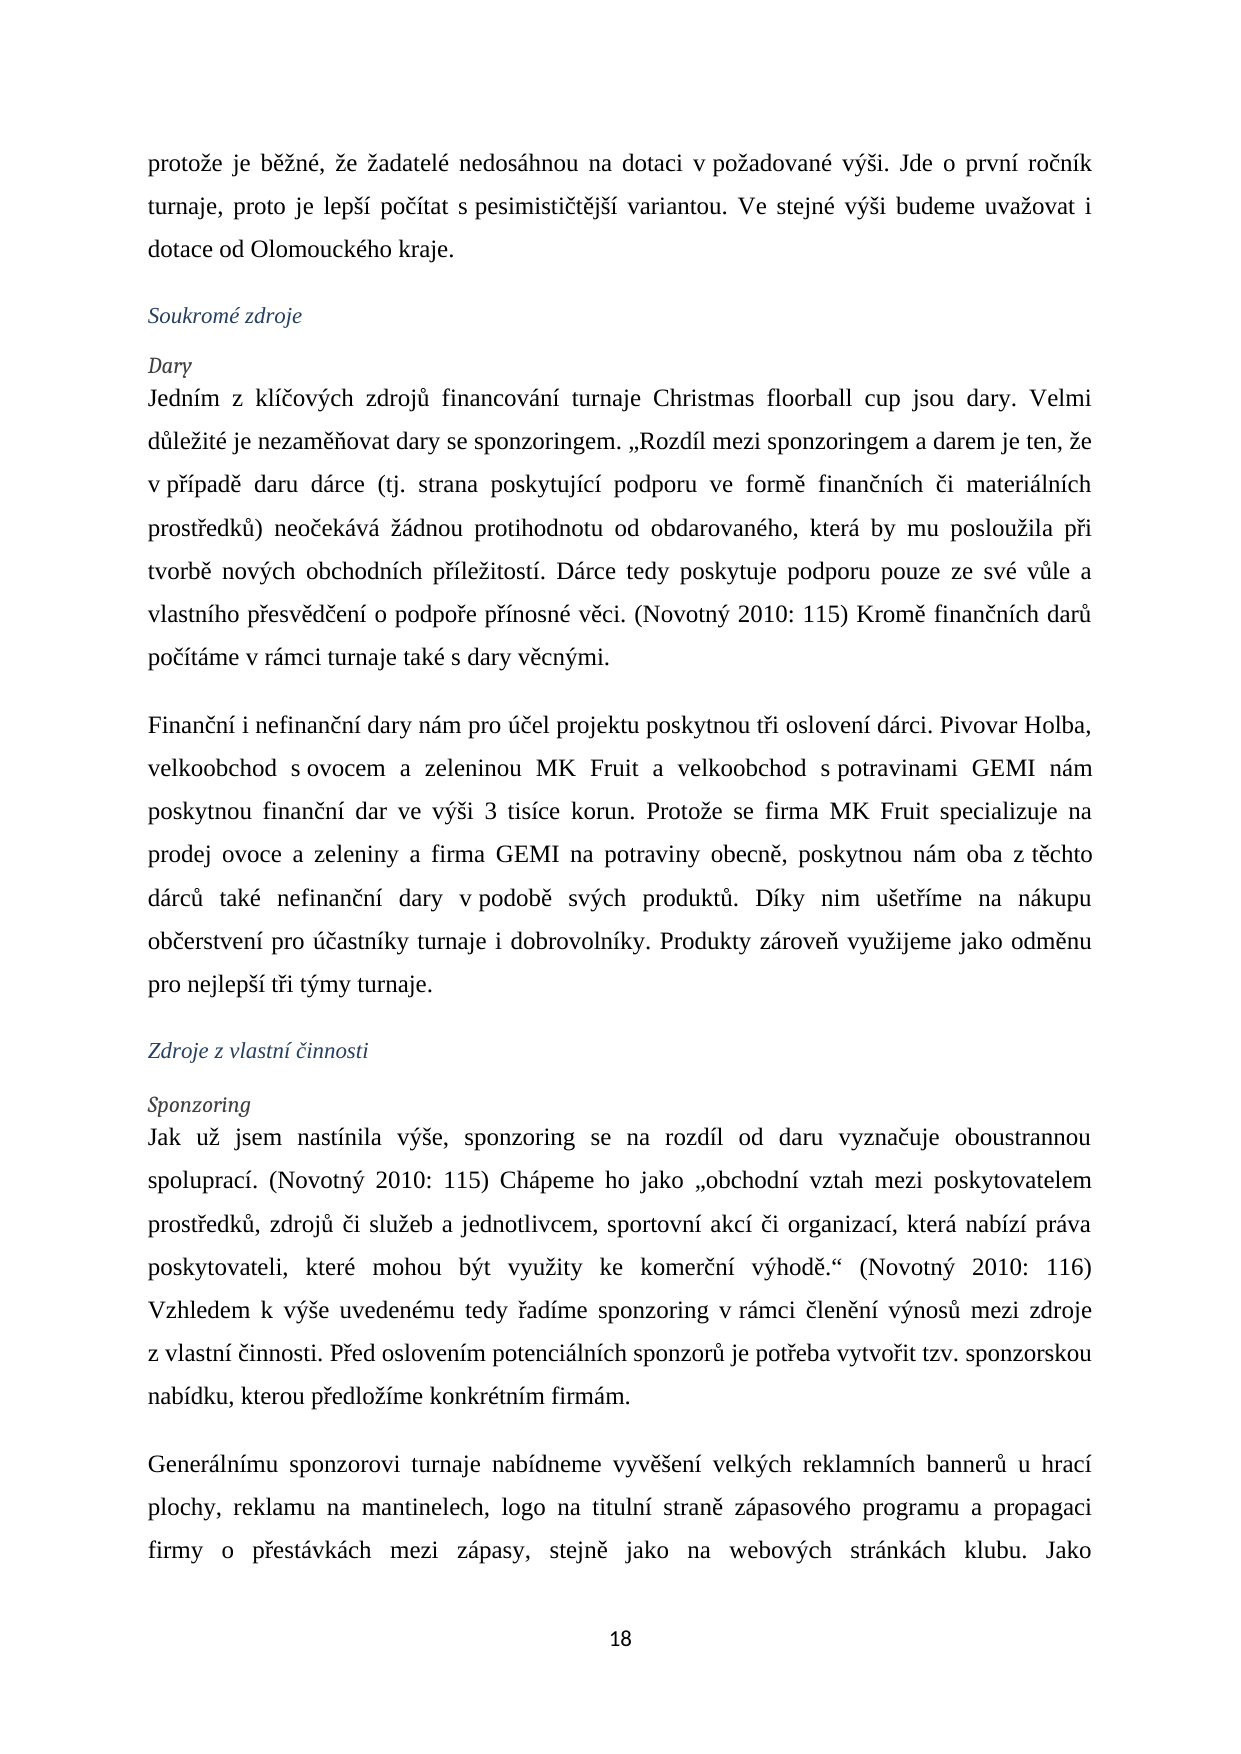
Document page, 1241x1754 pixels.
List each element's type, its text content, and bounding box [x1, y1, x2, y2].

text Finanční i nefinanční dary nám pro účel projektu poskytnou tři oslovení dárci. Pivovar Holba, velkoobchod s ovocem a zeleninou MK Fruit a velkoobchod s potravinami GEMI nám poskytnou finanční dar ve výši 3 tisíce korun. Protože se firma MK Fruit specializuje na prodej ovoce a zeleniny a firma GEMI na potraviny obecně, poskytnou nám oba z těchto dárců také nefinanční dary v podobě svých produktů. Díky nim ušetříme na nákupu občerstvení pro účastníky turnaje i dobrovolníky. Produkty zároveň využijeme jako odměnu pro nejlepší tři týmy turnaje. [148, 710, 1093, 998]
text Jak už jsem nastínila výše, sponzoring se na rozdíl od daru vyznačuje oboustrannou spoluprací. (Novotný 2010: 115) Chápeme ho jako „obchodní vztah mezi poskytovatelem prostředků, zdrojů či služeb a jednotlivcem, sportovní akcí či organizací, která nabízí práva poskytovateli, které mohou být využity ke komerční výhodě.“ (Novotný 2010: 116) Vzhledem k výše uvedenému tedy řadíme sponzoring v rámci členění výnosů mezi zdroje z vlastní činnosti. Před oslovením potenciálních sponzorů je potřeba vytvořit tzv. sponzorskou nabídku, kterou předložíme konkrétním firmám. [148, 1122, 1093, 1410]
subtitle Zdroje z vlastní činnosti [148, 1037, 1093, 1063]
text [148, 1449, 1093, 1564]
text Jedním z klíčových zdrojů financování turnaje Christmas floorball cup jsou dary. Velmi důležité je nezaměňovat dary se sponzoringem. „Rozdíl mezi sponzoringem a darem je ten, že v případě daru dárce (tj. strana poskytující podporu ve formě finančních či materiálních prostředků) neočekává žádnou protihodnotu od obdarovaného, která by mu posloužila při tvorbě nových obchodních příležitostí. Dárce tedy poskytuje podporu pouze ze své vůle a vlastního přesvědčení o podpoře přínosné věci. (Novotný 2010: 115) Kromě finančních darů počítáme v rámci turnaje také s dary věcnými. [148, 383, 1093, 671]
subtitle Sponzoring [148, 1092, 1093, 1118]
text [148, 148, 1093, 263]
subtitle Soukromé zdroje [148, 302, 1093, 328]
subtitle Dary [148, 353, 1093, 379]
